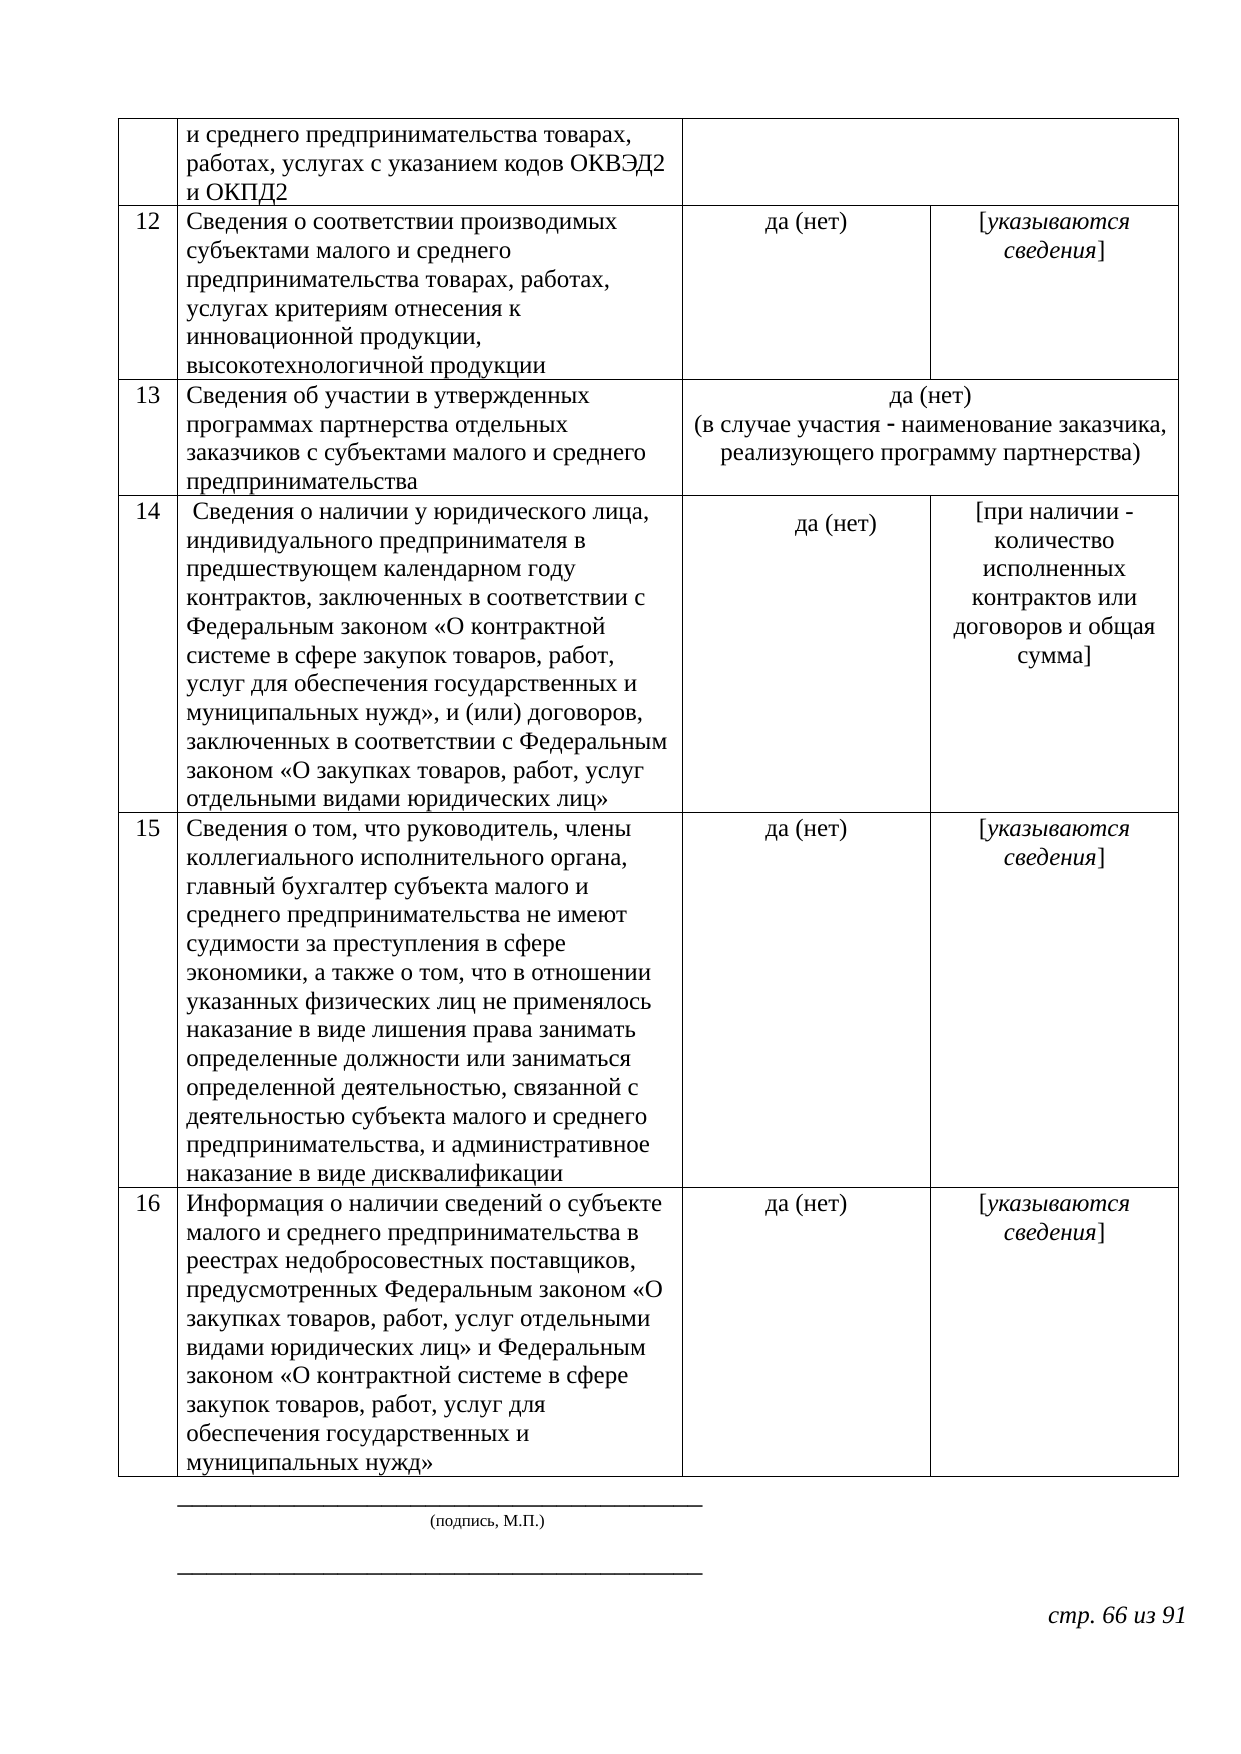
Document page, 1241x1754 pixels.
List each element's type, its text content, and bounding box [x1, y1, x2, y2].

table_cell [683, 119, 1178, 205]
table_cell Сведения о наличии у юридического лица, индивидуального предпринимателя в предшествующем календарном году контрактов, заключенных в соответствии с Федеральным законом «О контрактной системе в сфере закупок товаров, работ, услуг для обеспечения государственных и муниципальных нужд», и (или) договоров, заключенных в соответствии с Федеральным законом «О закупках товаров, работ, услуг отдельными видами юридических лиц» [178, 496, 682, 812]
table_cell Сведения о том, что руководитель, члены коллегиального исполнительного органа, главный бухгалтер субъекта малого и среднего предпринимательства не имеют судимости за преступления в сфере экономики, а также о том, что в отношении указанных физических лиц не применялось наказание в виде лишения права занимать определенные должности или заниматься определенной деятельностью, связанной с деятельностью субъекта малого и среднего предпринимательства, и административное наказание в виде дисквалификации [178, 813, 682, 1187]
table_cell 15 [119, 813, 177, 1187]
table_cell да (нет) [683, 496, 930, 812]
table_cell Сведения о соответствии производимых субъектами малого и среднего предпринимательства товарах, работах, услугах критериям отнесения к инновационной продукции, высокотехнологичной продукции [178, 206, 682, 379]
table_cell 11 [119, 119, 177, 205]
table_cell да (нет) [683, 1188, 930, 1476]
table_cell 16 [119, 1188, 177, 1476]
table_cell Информация о наличии сведений о субъекте малого и среднего предпринимательства в реестрах недобросовестных поставщиков, предусмотренных Федеральным законом «О закупках товаров, работ, услуг отдельными видами юридических лиц» и Федеральным законом «О контрактной системе в сфере закупок товаров, работ, услуг для обеспечения государственных и муниципальных нужд» [178, 1188, 682, 1476]
table_cell 14 [119, 496, 177, 812]
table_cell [178, 119, 682, 205]
text ____________________________________ [118, 1477, 1181, 1510]
table_cell 13 [119, 380, 177, 495]
table_cell [указываются сведения] [931, 813, 1178, 1187]
table_cell Сведения об участии в утвержденных программах партнерства отдельных заказчиков с субъектами малого и среднего предпринимательства [178, 380, 682, 495]
table_cell [при наличии - количество исполненных контрактов или договоров и общая сумма] [931, 496, 1178, 812]
table_cell 12 [119, 206, 177, 379]
text (подпись, М.П.) [118, 1510, 797, 1544]
table_cell да (нет) (в случае участия наименование заказчика, реализующего программу партнерства) [683, 380, 1178, 495]
table_cell да (нет) [683, 813, 930, 1187]
table_cell да (нет) [683, 206, 930, 379]
text ____________________________________ [118, 1544, 1181, 1577]
table_cell [указываются сведения] [931, 1188, 1178, 1476]
table_cell [указываются сведения] [931, 206, 1178, 379]
